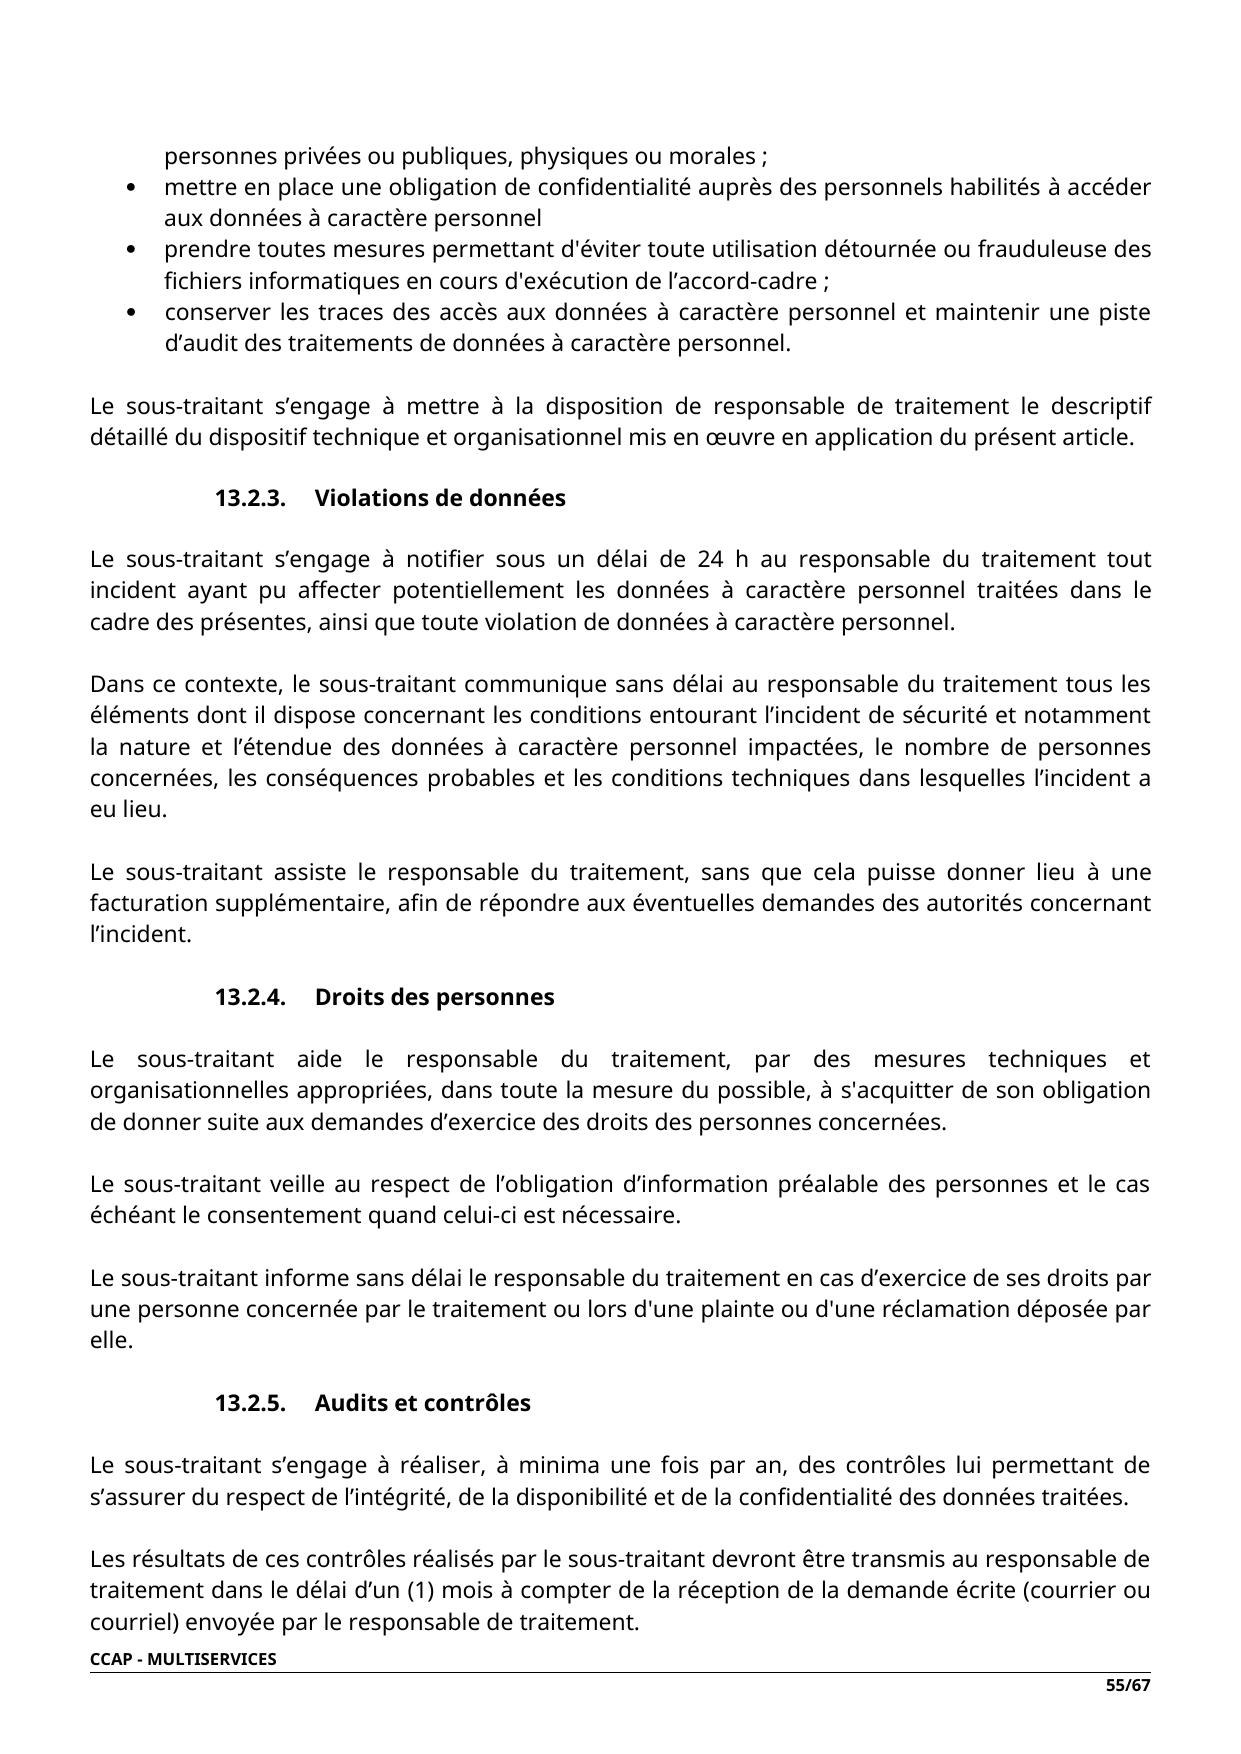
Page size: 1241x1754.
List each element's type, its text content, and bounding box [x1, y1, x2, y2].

text Le sous-traitant veille au respect de l’obligation d’information préalable des personnes et le cas échéant le consentement quand celui-ci est nécessaire. [89, 1168, 1152, 1230]
list conserver les traces des accès aux données à caractère personnel et maintenir une piste d’audit des traitements de données à caractère personnel. [127, 296, 1152, 358]
list mettre en place une obligation de confidentialité auprès des personnels habilités à accéder aux données à caractère personnel [127, 171, 1152, 233]
list Droits des personnes [214, 980, 1152, 1012]
text Le sous-traitant informe sans délai le responsable du traitement en cas d’exercice de ses droits par une personne concernée par le traitement ou lors d'une plainte ou d'une réclamation déposée par elle. [89, 1262, 1152, 1355]
list prendre toutes mesures permettant d'éviter toute utilisation détournée ou frauduleuse des fichiers informatiques en cours d'exécution de l’accord-cadre ; [127, 233, 1152, 296]
text Le sous-traitant s’engage à notifier sous un délai de 24 h au responsable du traitement tout incident ayant pu affecter potentiellement les données à caractère personnel traitées dans le cadre des présentes, ainsi que toute violation de données à caractère personnel. [89, 543, 1152, 637]
text Le sous-traitant s’engage à mettre à la disposition de responsable de traitement le descriptif détaillé du dispositif technique et organisationnel mis en œuvre en application du présent article. [89, 389, 1152, 452]
list Audits et contrôles [214, 1387, 1152, 1418]
text Le sous-traitant s’engage à réaliser, à minima une fois par an, des contrôles lui permettant de s’assurer du respect de l’intégrité, de la disponibilité et de la confidentialité des données traitées. [89, 1449, 1152, 1512]
list Violations de données [214, 482, 1152, 513]
text Le sous-traitant assiste le responsable du traitement, sans que cela puisse donner lieu à une facturation supplémentaire, afin de répondre aux éventuelles demandes des autorités concernant l’incident. [89, 855, 1152, 949]
text Le sous-traitant aide le responsable du traitement, par des mesures techniques et organisationnelles appropriées, dans toute la mesure du possible, à s'acquitter de son obligation de donner suite aux demandes d’exercice des droits des personnes concernées. [89, 1043, 1152, 1137]
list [127, 139, 1152, 171]
text Dans ce contexte, le sous-traitant communique sans délai au responsable du traitement tous les éléments dont il dispose concernant les conditions entourant l’incident de sécurité et notamment la nature et l’étendue des données à caractère personnel impactées, le nombre de personnes concernées, les conséquences probables et les conditions techniques dans lesquelles l’incident a eu lieu. [89, 668, 1152, 824]
text Les résultats de ces contrôles réalisés par le sous-traitant devront être transmis au responsable de traitement dans le délai d’un (1) mois à compter de la réception de la demande écrite (courrier ou courriel) envoyée par le responsable de traitement. [89, 1543, 1152, 1637]
